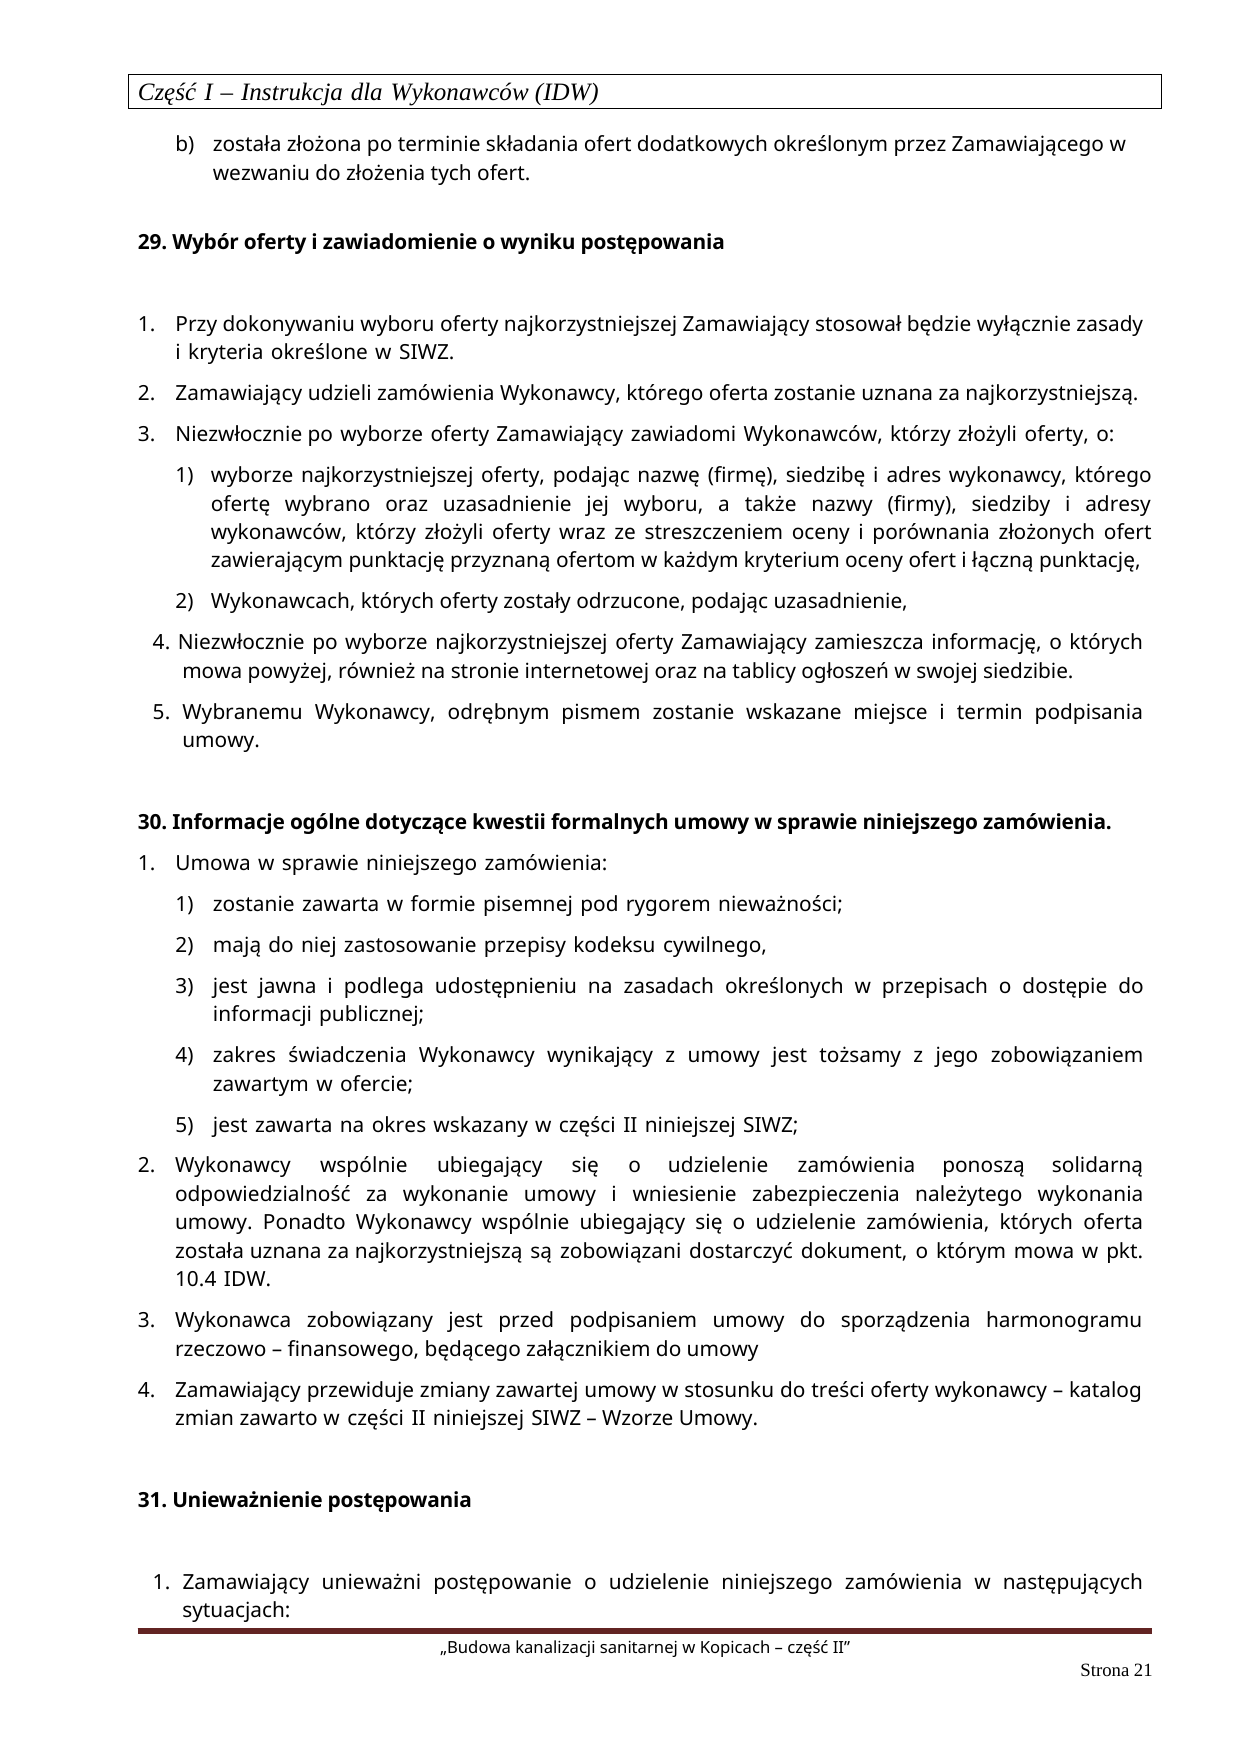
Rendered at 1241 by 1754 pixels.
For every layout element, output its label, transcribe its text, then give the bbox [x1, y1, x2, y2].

text 1. Zamawiający unieważni postępowanie o udzielenie niniejszego zamówienia w następujących sytuacjach: [152, 1567, 1143, 1624]
list jest jawna i podlega udostępnieniu na zasadach określonych w przepisach o dostępie do informacji publicznej; [175, 971, 1143, 1028]
list Wykonawca zobowiązany jest przed podpisaniem umowy do sporządzenia harmonogramu rzeczowo – finansowego, będącego załącznikiem do umowy [138, 1305, 1143, 1362]
list Zamawiający udzieli zamówienia Wykonawcy, którego oferta zostanie uznana za najkorzystniejszą. [138, 378, 1143, 407]
list Przy dokonywaniu wyboru oferty najkorzystniejszej Zamawiający stosował będzie wyłącznie zasady i kryteria określone w SIWZ. [138, 309, 1143, 366]
list zakres świadczenia Wykonawcy wynikający z umowy jest tożsamy z jego zobowiązaniem zawartym w ofercie; [175, 1040, 1143, 1097]
subtitle 29. Wybór oferty i zawiadomienie o wyniku postępowania [138, 227, 1152, 256]
list Wykonawcach, których oferty zostały odrzucone, podając uzasadnienie, [175, 587, 1152, 615]
list Niezwłocznie po wyborze oferty Zamawiający zawiadomi Wykonawców, którzy złożyli oferty, o: [138, 419, 1143, 448]
list Zamawiający przewiduje zmiany zawartej umowy w stosunku do treści oferty wykonawcy – katalog zmian zawarto w części II niniejszej SIWZ – Wzorze Umowy. [138, 1375, 1143, 1432]
list Wykonawcy wspólnie ubiegający się o udzielenie zamówienia ponoszą solidarną odpowiedzialność za wykonanie umowy i wniesienie zabezpieczenia należytego wykonania umowy. Ponadto Wykonawcy wspólnie ubiegający się o udzielenie zamówienia, których oferta została uznana za najkorzystniejszą są zobowiązani dostarczyć dokument, o którym mowa w pkt. 10.4 IDW. [138, 1151, 1143, 1293]
list zostanie zawarta w formie pisemnej pod rygorem nieważności; [175, 889, 1143, 917]
list jest zawarta na okres wskazany w części II niniejszej SIWZ; [175, 1110, 1143, 1138]
subtitle 31. Unieważnienie postępowania [138, 1485, 1152, 1513]
list wyborze najkorzystniejszej oferty, podając nazwę (firmę), siedzibę i adres wykonawcy, którego ofertę wybrano oraz uzasadnienie jej wyboru, a także nazwy (firmy), siedziby i adresy wykonawców, którzy złożyli oferty wraz ze streszczeniem oceny i porównania złożonych ofert zawierającym punktację przyznaną ofertom w każdym kryterium oceny ofert i łączną punktację, [175, 460, 1152, 574]
list mają do niej zastosowanie przepisy kodeksu cywilnego, [175, 930, 1143, 958]
list Umowa w sprawie niniejszego zamówienia: [138, 848, 1143, 877]
text 5. Wybranemu Wykonawcy, odrębnym pismem zostanie wskazane miejsce i termin podpisania umowy. [152, 697, 1143, 754]
text 4. Niezwłocznie po wyborze najkorzystniejszej oferty Zamawiający zamieszcza informację, o których mowa powyżej, również na stronie internetowej oraz na tablicy ogłoszeń w swojej siedzibie. [152, 627, 1143, 684]
list została złożona po terminie składania ofert dodatkowych określonym przez Zamawiającego w wezwaniu do złożenia tych ofert. [175, 129, 1152, 186]
subtitle 30. Informacje ogólne dotyczące kwestii formalnych umowy w sprawie niniejszego zamówienia. [138, 807, 1152, 836]
